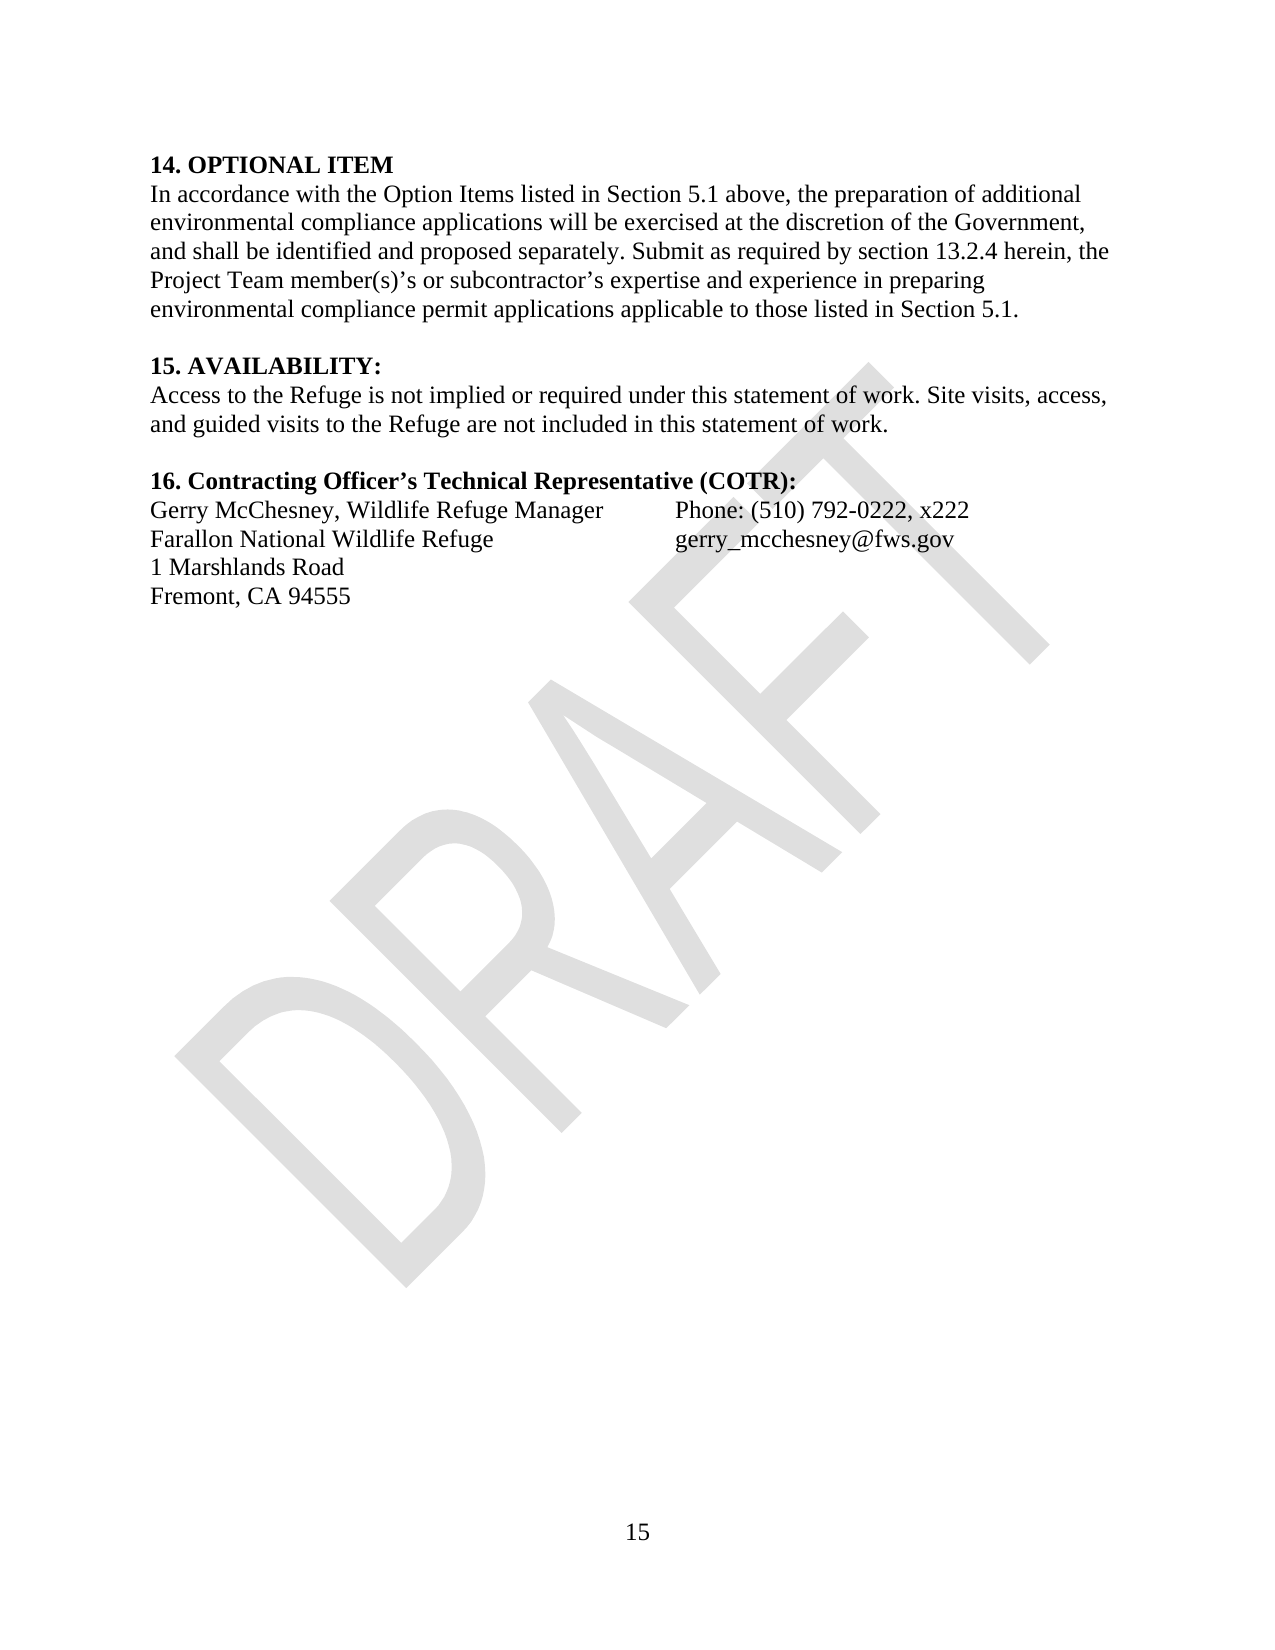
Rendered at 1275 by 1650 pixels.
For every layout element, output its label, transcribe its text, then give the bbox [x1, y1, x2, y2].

text 16. Contracting Officer’s Technical Representative (COTR): [150, 466, 1125, 495]
text Farallon National Wildlife Refuge gerry_mcchesney@fws.gov [150, 524, 1125, 552]
text 15. AVAILABILITY: [150, 351, 1125, 380]
text Gerry McChesney, Wildlife Refuge Manager Phone: (510) 792-0222, x222 [150, 495, 1125, 524]
text Fremont, CA 94555 [150, 581, 1125, 610]
text Access to the Refuge is not implied or required under this statement of work. Site visits, access, and guided visits to the Refuge are not included in this statement of work. [150, 380, 1125, 437]
text 1 Marshlands Road [150, 552, 1125, 581]
text 14. OPTIONAL ITEM [150, 150, 1125, 179]
text In accordance with the Option Items listed in Section 5.1 above, the preparation of additional environmental compliance applications will be exercised at the discretion of the Government, and shall be identified and proposed separately. Submit as required by section 13.2.4 herein, the Project Team member(s)’s or subcontractor’s expertise and experience in preparing environmental compliance permit applications applicable to those listed in Section 5.1. [150, 179, 1125, 322]
